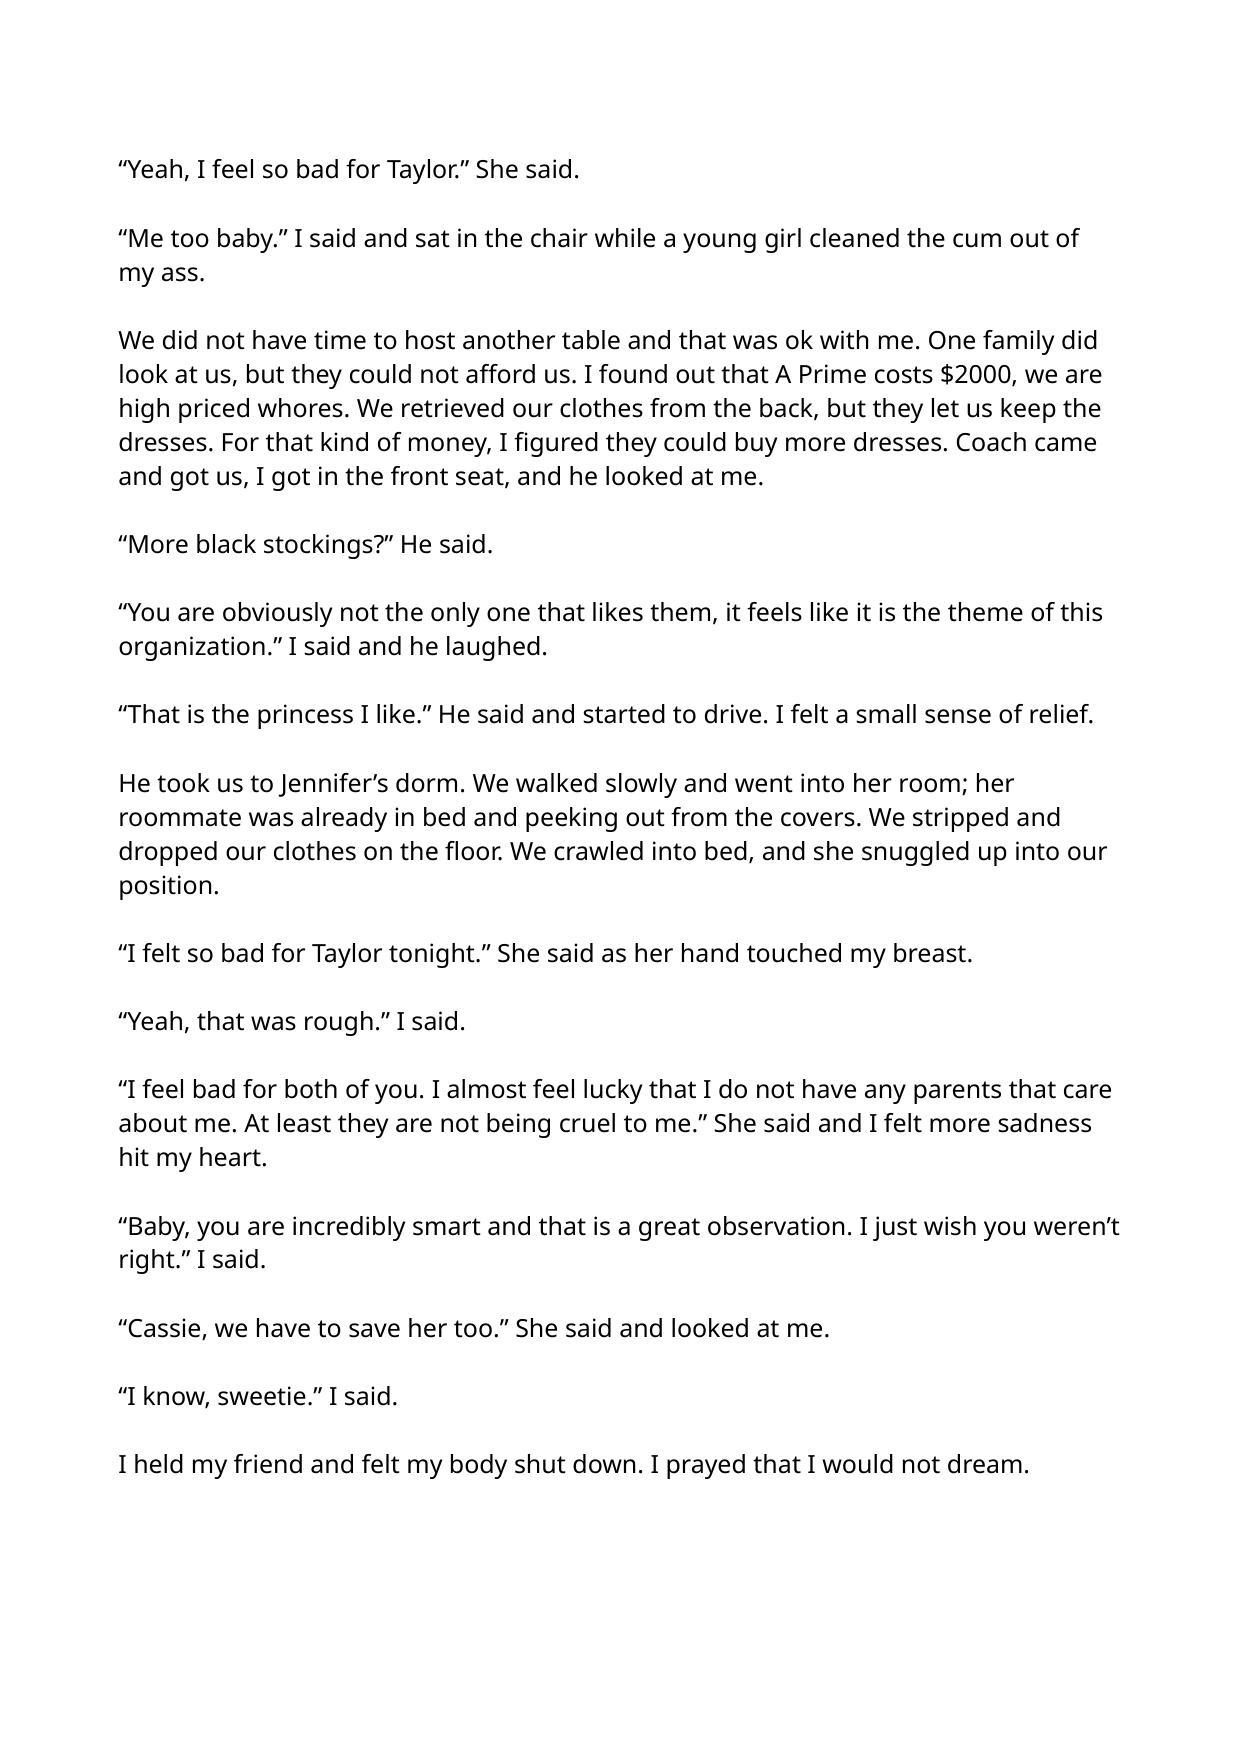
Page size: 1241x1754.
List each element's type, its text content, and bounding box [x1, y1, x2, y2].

text “You are obviously not the only one that likes them, it feels like it is the theme of this organization.” I said and he laughed. [118, 595, 1122, 663]
text “I felt so bad for Taylor tonight.” She said as her hand touched my breast. [118, 936, 1122, 970]
text “That is the princess I like.” He said and started to drive. I felt a small sense of relief. [118, 697, 1122, 731]
text He took us to Jennifer’s dorm. We walked slowly and went into her room; her roommate was already in bed and peeking out from the covers. We stripped and dropped our clothes on the floor. We crawled into bed, and she snuggled up into our position. [118, 765, 1122, 902]
text “Yeah, that was rough.” I said. [118, 1004, 1122, 1038]
text “Me too baby.” I said and sat in the chair while a young girl cleaned the cum out of my ass. [118, 220, 1122, 288]
text “Cassie, we have to save her too.” She said and looked at me. [118, 1310, 1122, 1344]
text I held my friend and felt my body shut down. I prayed that I would not dream. [118, 1447, 1122, 1481]
text “I feel bad for both of you. I almost feel lucky that I do not have any parents that care about me. At least they are not being cruel to me.” She said and I felt more sadness hit my heart. [118, 1072, 1122, 1174]
text “More black stockings?” He said. [118, 527, 1122, 561]
text “I know, sweetie.” I said. [118, 1378, 1122, 1412]
text “Baby, you are incredibly smart and that is a great observation. I just wish you weren’t right.” I said. [118, 1208, 1122, 1276]
text “Yeah, I feel so bad for Taylor.” She said. [118, 152, 1122, 186]
text We did not have time to host another table and that was ok with me. One family did look at us, but they could not afford us. I found out that A Prime costs $2000, we are high priced whores. We retrieved our clothes from the back, but they let us keep the dresses. For that kind of money, I figured they could buy more dresses. Coach came and got us, I got in the front seat, and he looked at me. [118, 322, 1122, 493]
